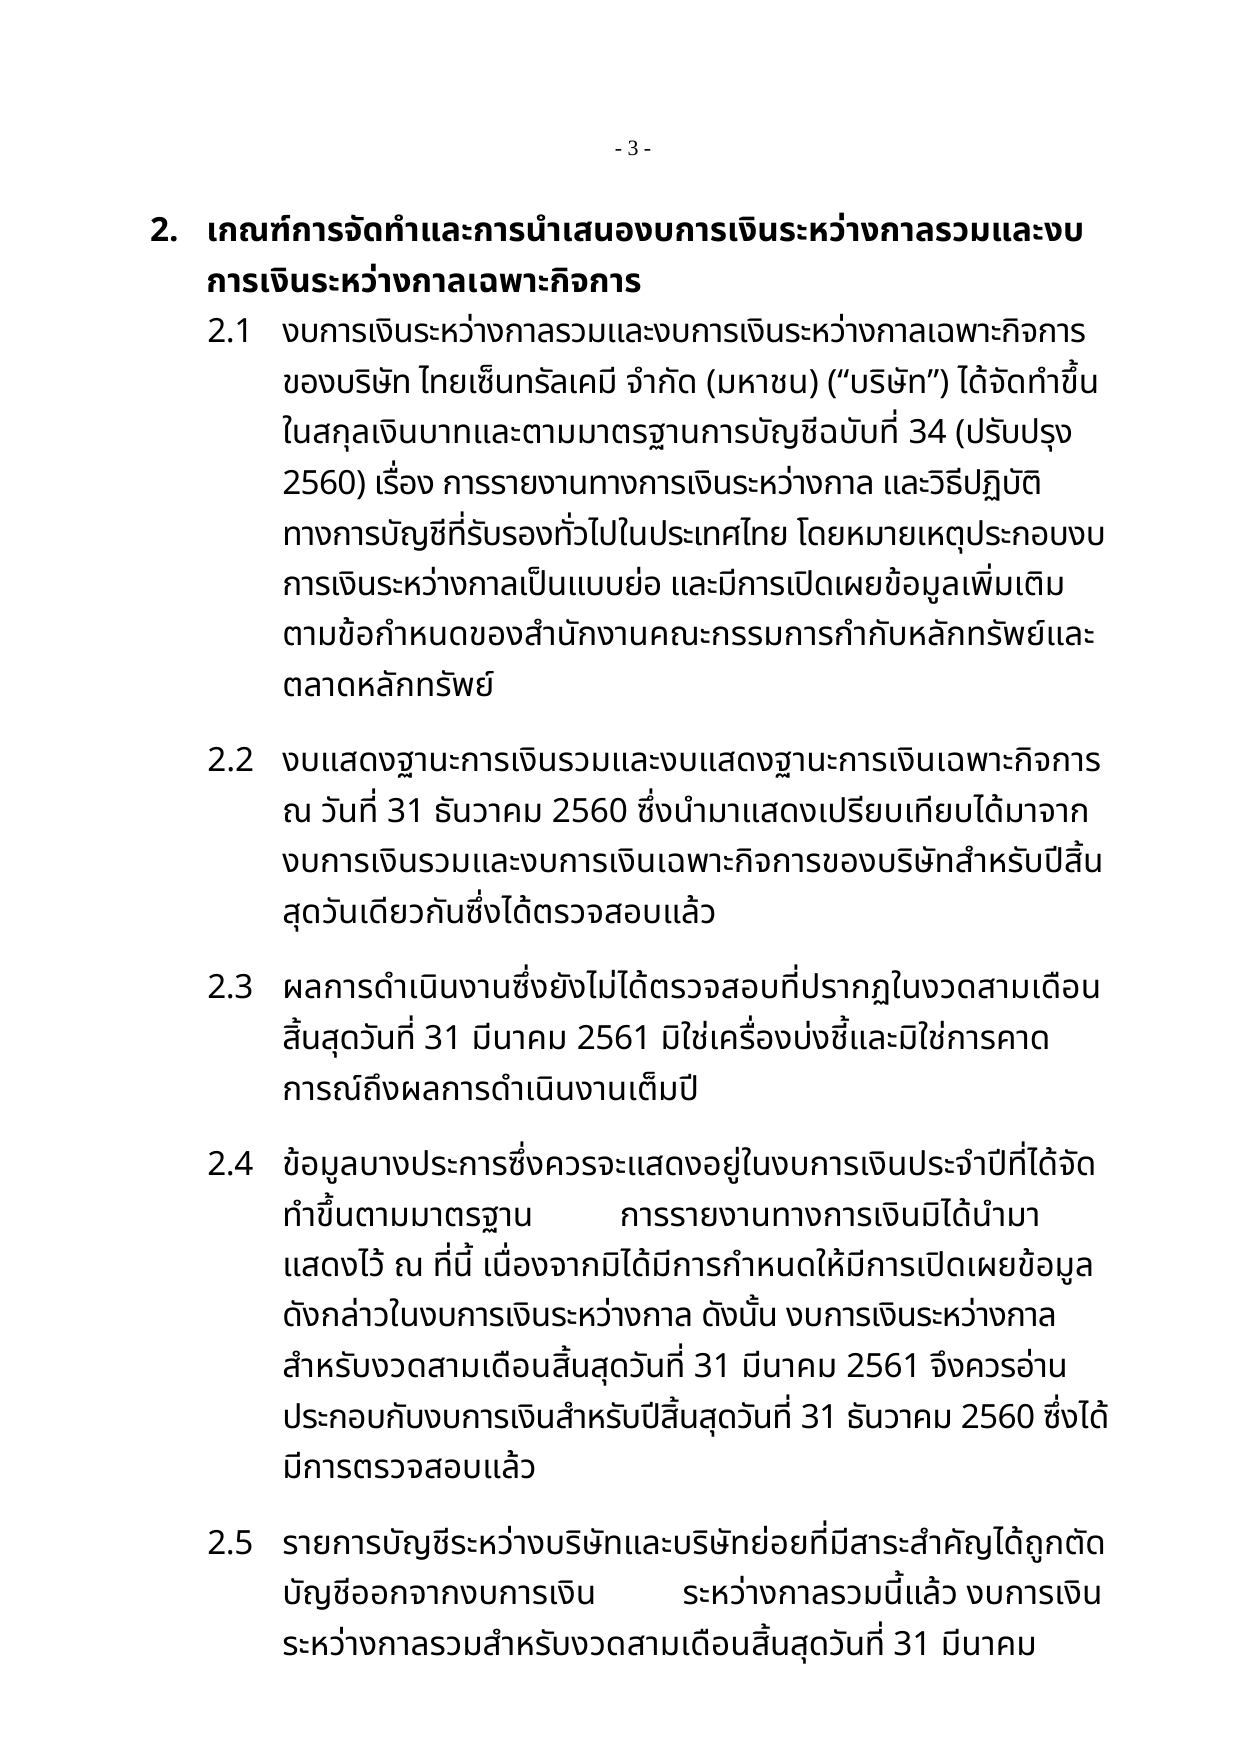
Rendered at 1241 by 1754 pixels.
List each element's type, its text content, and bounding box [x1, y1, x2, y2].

text 2.3 ผลการดำเนินงานซึ่งยังไม่ได้ตรวจสอบที่ปรากฏในงวดสามเดือนสิ้นสุดวันที่ 31 มีนาคม 2561 มิใช่เครื่องบ่งชี้และมิใช่การคาดการณ์ถึงผลการดำเนินงานเต็มปี [207, 963, 1116, 1115]
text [207, 1518, 1116, 1670]
text 2. เกณฑ์การจัดทำและการนำเสนองบการเงินระหว่างกาลรวมและงบการเงินระหว่างกาลเฉพาะกิจการ [150, 206, 1109, 307]
text 2.4 ข้อมูลบางประการซึ่งควรจะแสดงอยู่ในงบการเงินประจำปีที่ได้จัดทำขึ้นตามมาตรฐาน การรายงานทางการเงินมิได้นำมาแสดงไว้ ณ ที่นี้ เนื่องจากมิได้มีการกำหนดให้มีการเปิดเผยข้อมูลดังกล่าวในงบการเงินระหว่างกาล ดังนั้น งบการเงินระหว่างกาลสำหรับงวดสามเดือนสิ้นสุดวันที่ 31 มีนาคม 2561 จึงควรอ่านประกอบกับงบการเงินสำหรับปีสิ้นสุดวันที่ 31 ธันวาคม 2560 ซึ่งได้มีการตรวจสอบแล้ว [207, 1140, 1116, 1493]
text 2.2 งบแสดงฐานะการเงินรวมและงบแสดงฐานะการเงินเฉพาะกิจการ ณ วันที่ 31 ธันวาคม 2560 ซึ่งนำมาแสดงเปรียบเทียบได้มาจากงบการเงินรวมและงบการเงินเฉพาะกิจการของบริษัทสำหรับปีสิ้นสุดวันเดียวกันซึ่งได้ตรวจสอบแล้ว [207, 736, 1116, 938]
text 2.1 งบการเงินระหว่างกาลรวมและงบการเงินระหว่างกาลเฉพาะกิจการของบริษัท ไทยเซ็นทรัลเคมี จำกัด (มหาชน) (“บริษัท”) ได้จัดทำขึ้นในสกุลเงินบาทและตามมาตรฐานการบัญชีฉบับที่ 34 (ปรับปรุง 2560) เรื่อง การรายงานทางการเงินระหว่างกาล และวิธีปฏิบัติทางการบัญชีที่รับรองทั่วไปในประเทศไทย โดยหมายเหตุประกอบงบการเงินระหว่างกาลเป็นแบบย่อ และมีการเปิดเผยข้อมูลเพิ่มเติมตามข้อกำหนดของสำนักงานคณะกรรมการกำกับหลักทรัพย์และตลาดหลักทรัพย์ [207, 307, 1116, 711]
